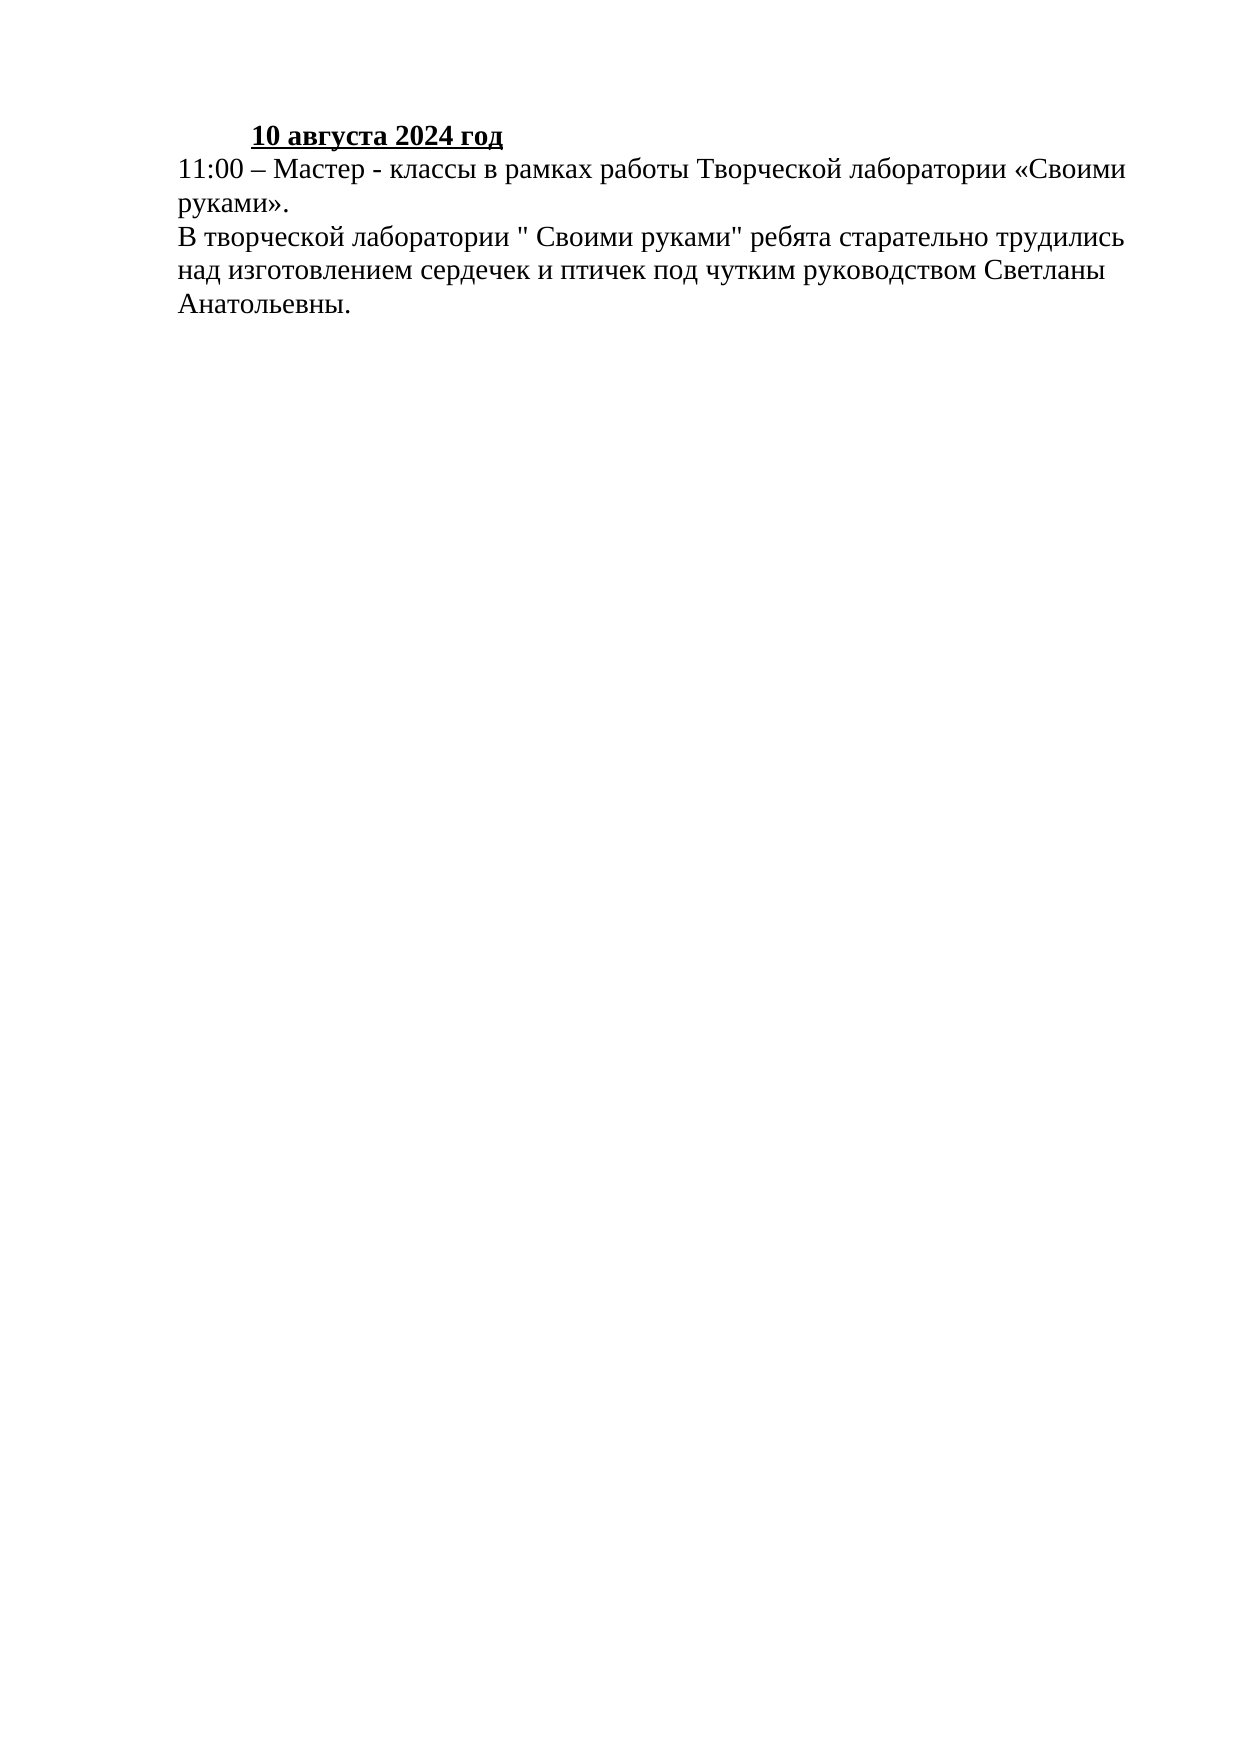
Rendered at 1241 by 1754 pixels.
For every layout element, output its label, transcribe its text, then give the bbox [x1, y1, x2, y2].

text 10 августа 2024 год [177, 118, 1152, 152]
text 11:00 – Мастер - классы в рамках работы Творческой лаборатории «Своими руками». [177, 152, 1152, 219]
text В творческой лаборатории " Своими руками" ребята старательно трудились над изготовлением сердечек и птичек под чутким руководством Светланы Анатольевны. [351, 219, 1152, 319]
